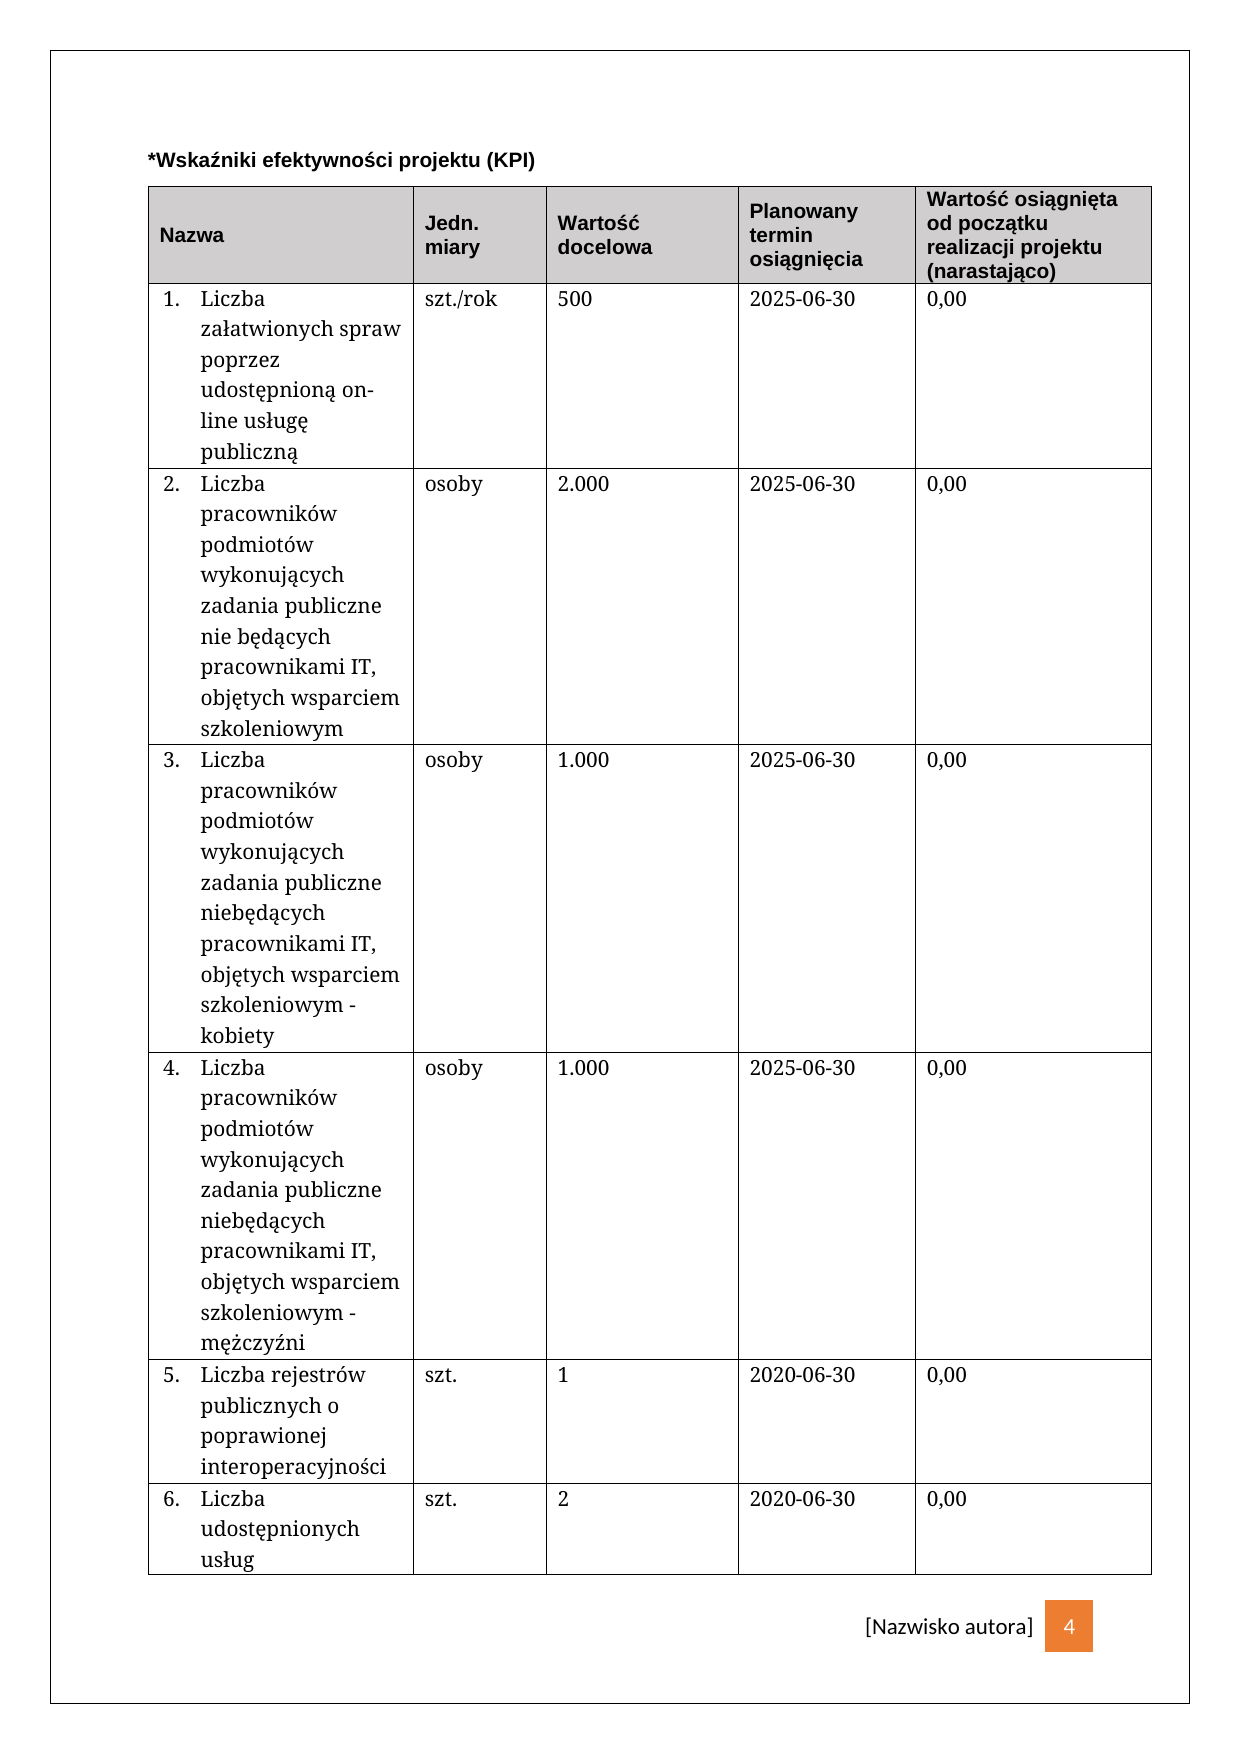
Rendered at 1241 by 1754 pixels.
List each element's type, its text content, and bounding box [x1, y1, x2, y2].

table_cell 0,00 [916, 745, 1151, 1052]
table_cell 0,00 [916, 1053, 1151, 1359]
table_cell 1.000 [547, 745, 738, 1052]
table_cell 0,00 [916, 284, 1151, 468]
table_header Wartość osiągnięta od początku realizacji projektu (narastająco) [916, 187, 1151, 283]
table_cell 2 [547, 1484, 738, 1573]
table_cell 0,00 [916, 1360, 1151, 1483]
table_cell 2.000 [547, 469, 738, 744]
table_header Wartość docelowa [547, 187, 738, 283]
table_cell osoby [414, 745, 546, 1052]
table_cell szt./rok [414, 284, 546, 468]
table_cell 0,00 [916, 1484, 1151, 1573]
table_cell 1 [547, 1360, 738, 1483]
table_cell osoby [414, 1053, 546, 1359]
table_cell 2025-06-30 [739, 284, 915, 468]
table_cell Liczba rejestrów publicznych o poprawionej interoperacyjności [149, 1360, 413, 1483]
table_cell Liczba pracowników podmiotów wykonujących zadania publiczne niebędących pracownikami IT, objętych wsparciem szkoleniowym - kobiety [149, 745, 413, 1052]
table_cell osoby [414, 469, 546, 744]
table_cell Liczba pracowników podmiotów wykonujących zadania publiczne nie będących pracownikami IT, objętych wsparciem szkoleniowym [149, 469, 413, 744]
table_cell 1.000 [547, 1053, 738, 1359]
table_cell 2025-06-30 [739, 469, 915, 744]
text *Wskaźniki efektywności projektu (KPI) [148, 147, 1093, 171]
table_cell 0,00 [916, 469, 1151, 744]
table_cell 2020-06-30 [739, 1484, 915, 1573]
table_cell 2025-06-30 [739, 745, 915, 1052]
table_cell 2025-06-30 [739, 1053, 915, 1359]
table_cell Liczba pracowników podmiotów wykonujących zadania publiczne niebędących pracownikami IT, objętych wsparciem szkoleniowym - mężczyźni [149, 1053, 413, 1359]
table_header Nazwa [149, 187, 413, 283]
table_cell szt. [414, 1484, 546, 1573]
table_header Planowany termin osiągnięcia [739, 187, 915, 283]
table_cell 500 [547, 284, 738, 468]
table_cell szt. [414, 1360, 546, 1483]
table_cell 2020-06-30 [739, 1360, 915, 1483]
table_cell Liczba załatwionych spraw poprzez udostępnioną on-line usługę publiczną [149, 284, 413, 468]
table_header Jedn. miary [414, 187, 546, 283]
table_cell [149, 1484, 413, 1573]
